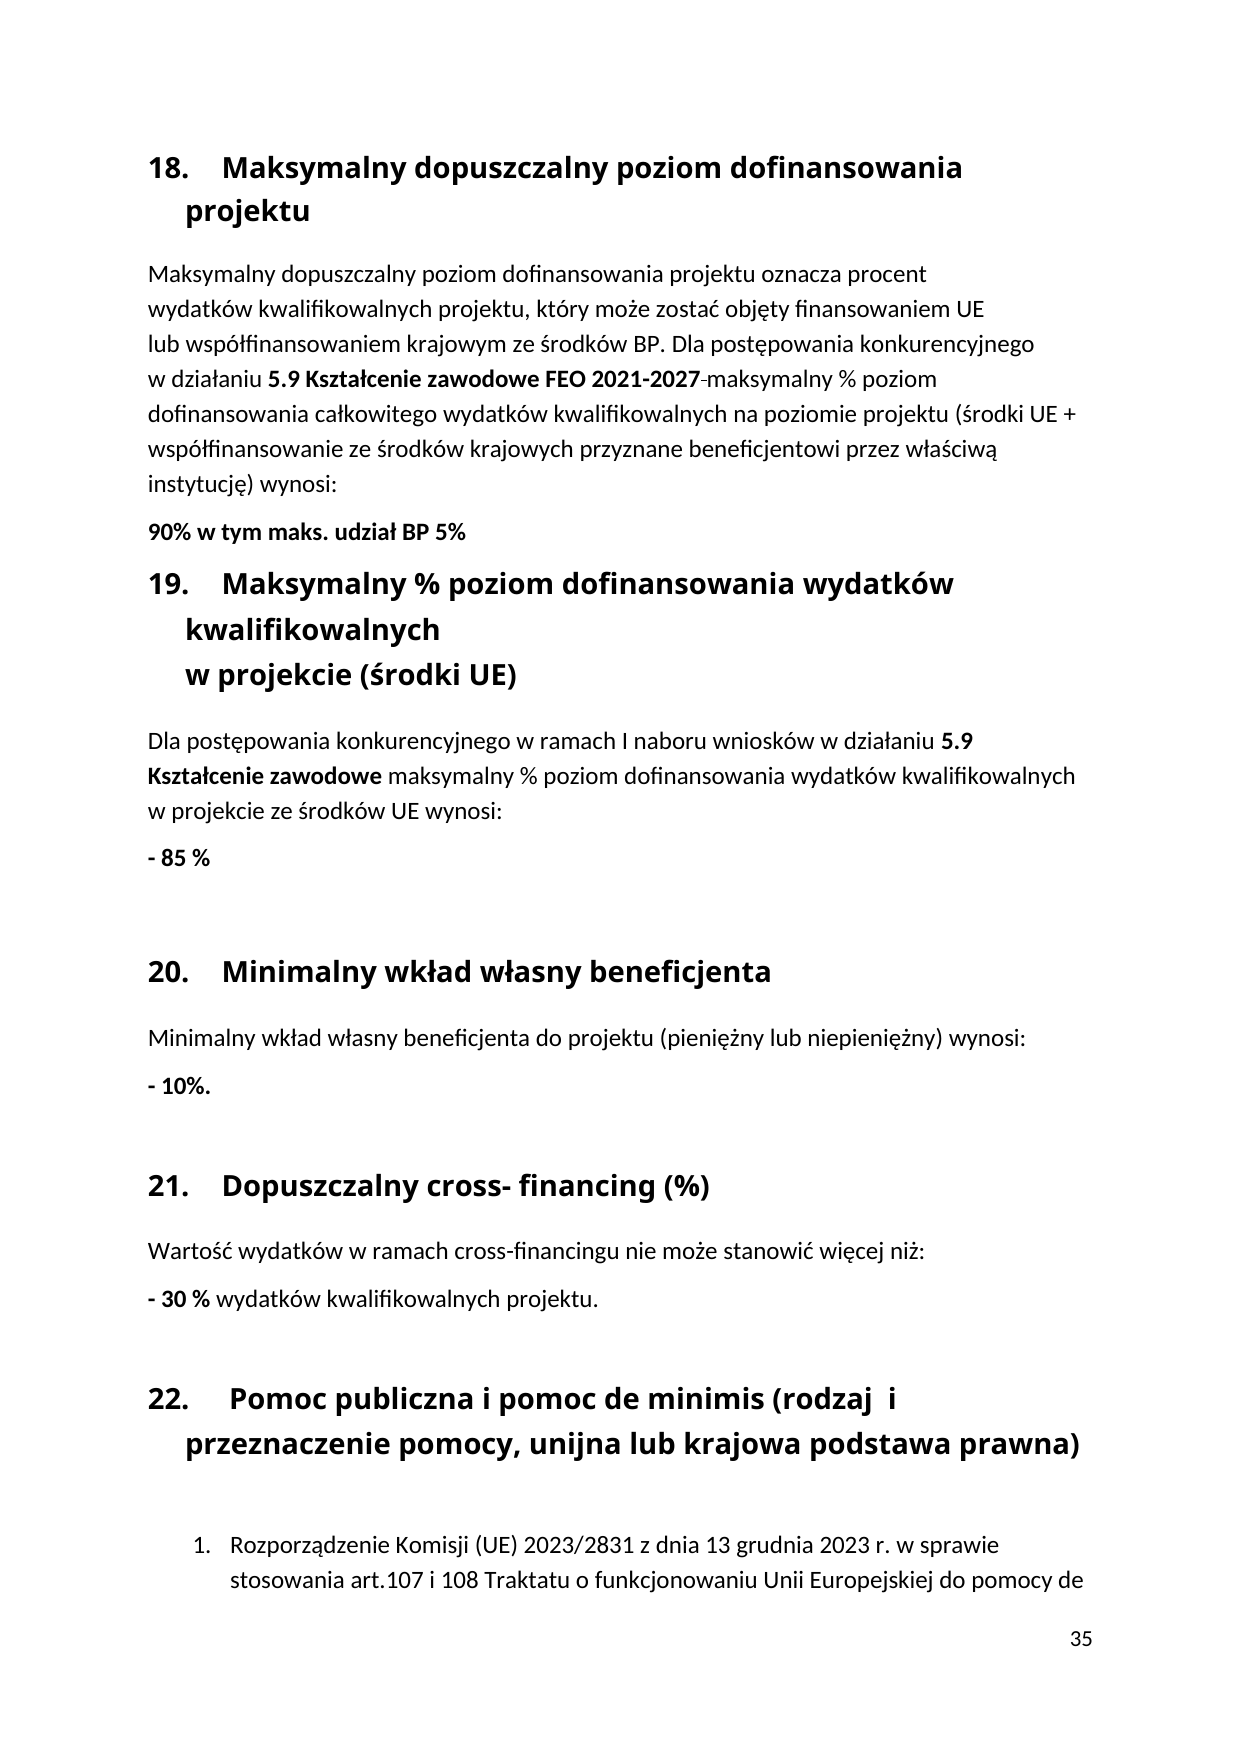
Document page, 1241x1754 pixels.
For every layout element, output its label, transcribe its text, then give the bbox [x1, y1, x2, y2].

text Maksymalny dopuszczalny poziom dofinansowania projektu oznacza procent [148, 258, 1093, 289]
text Dla postępowania konkurencyjnego w ramach I naboru wniosków w działaniu 5.9 Kształcenie zawodowe maksymalny % poziom dofinansowania wydatków kwalifikowalnych w projekcie ze środków UE wynosi: [148, 725, 1093, 826]
subtitle Minimalny wkład własny beneficjenta [148, 952, 1093, 991]
subtitle Pomoc publiczna i pomoc de minimis (rodzaj i przeznaczenie pomocy, unijna lub krajowa podstawa prawna) [148, 1378, 1093, 1463]
list - 10%. [148, 1070, 1093, 1100]
text Minimalny wkład własny beneficjenta do projektu (pieniężny lub niepieniężny) wynosi: [148, 1022, 1093, 1053]
text wydatków kwalifikowalnych projektu, który może zostać objęty finansowaniem UE [148, 293, 1093, 324]
subtitle Maksymalny dopuszczalny poziom dofinansowania projektu [148, 148, 1093, 230]
text 90% w tym maks. udział BP 5% [148, 516, 1093, 546]
text - 30 % wydatków kwalifikowalnych projektu. [148, 1283, 1093, 1313]
text Wartość wydatków w ramach cross-financingu nie może stanowić więcej niż: [148, 1236, 1093, 1266]
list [192, 1529, 1093, 1595]
text lub współfinansowaniem krajowym ze środków BP. Dla postępowania konkurencyjnego w działaniu 5.9 Kształcenie zawodowe FEO 2021-2027 maksymalny % poziom dofinansowania całkowitego wydatków kwalifikowalnych na poziomie projektu (środki UE + współfinansowanie ze środków krajowych przyznane beneficjentowi przez właściwą instytucję) wynosi: [148, 328, 1093, 499]
list - 85 % [148, 843, 1093, 873]
subtitle Dopuszczalny cross- financing (%) [148, 1165, 1093, 1204]
subtitle Maksymalny % poziom dofinansowania wydatków kwalifikowalnych w projekcie (środki UE) [148, 563, 1093, 694]
